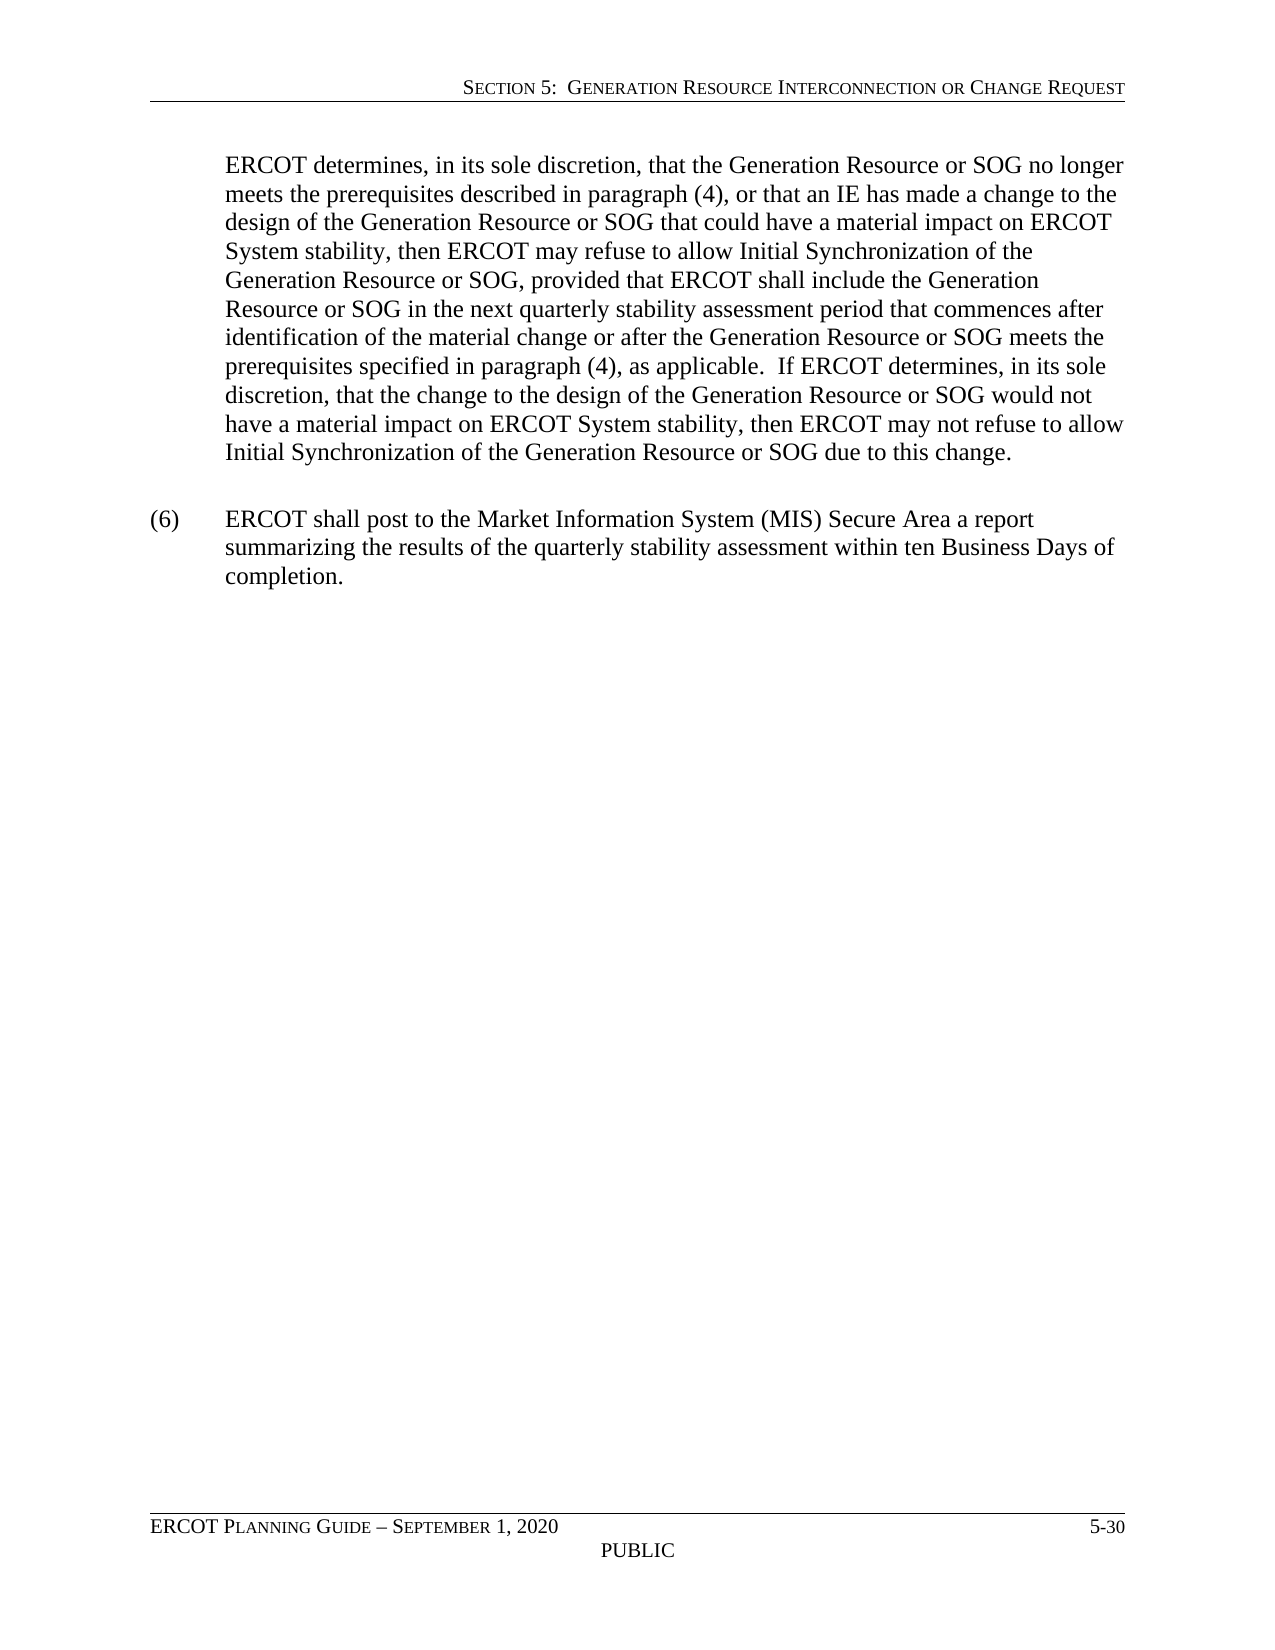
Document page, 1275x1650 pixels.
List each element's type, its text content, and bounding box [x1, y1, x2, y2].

text (6) ERCOT shall post to the Market Information System (MIS) Secure Area a report summarizing the results of the quarterly stability assessment within ten Business Days of completion. [150, 504, 1125, 590]
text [150, 150, 1125, 466]
